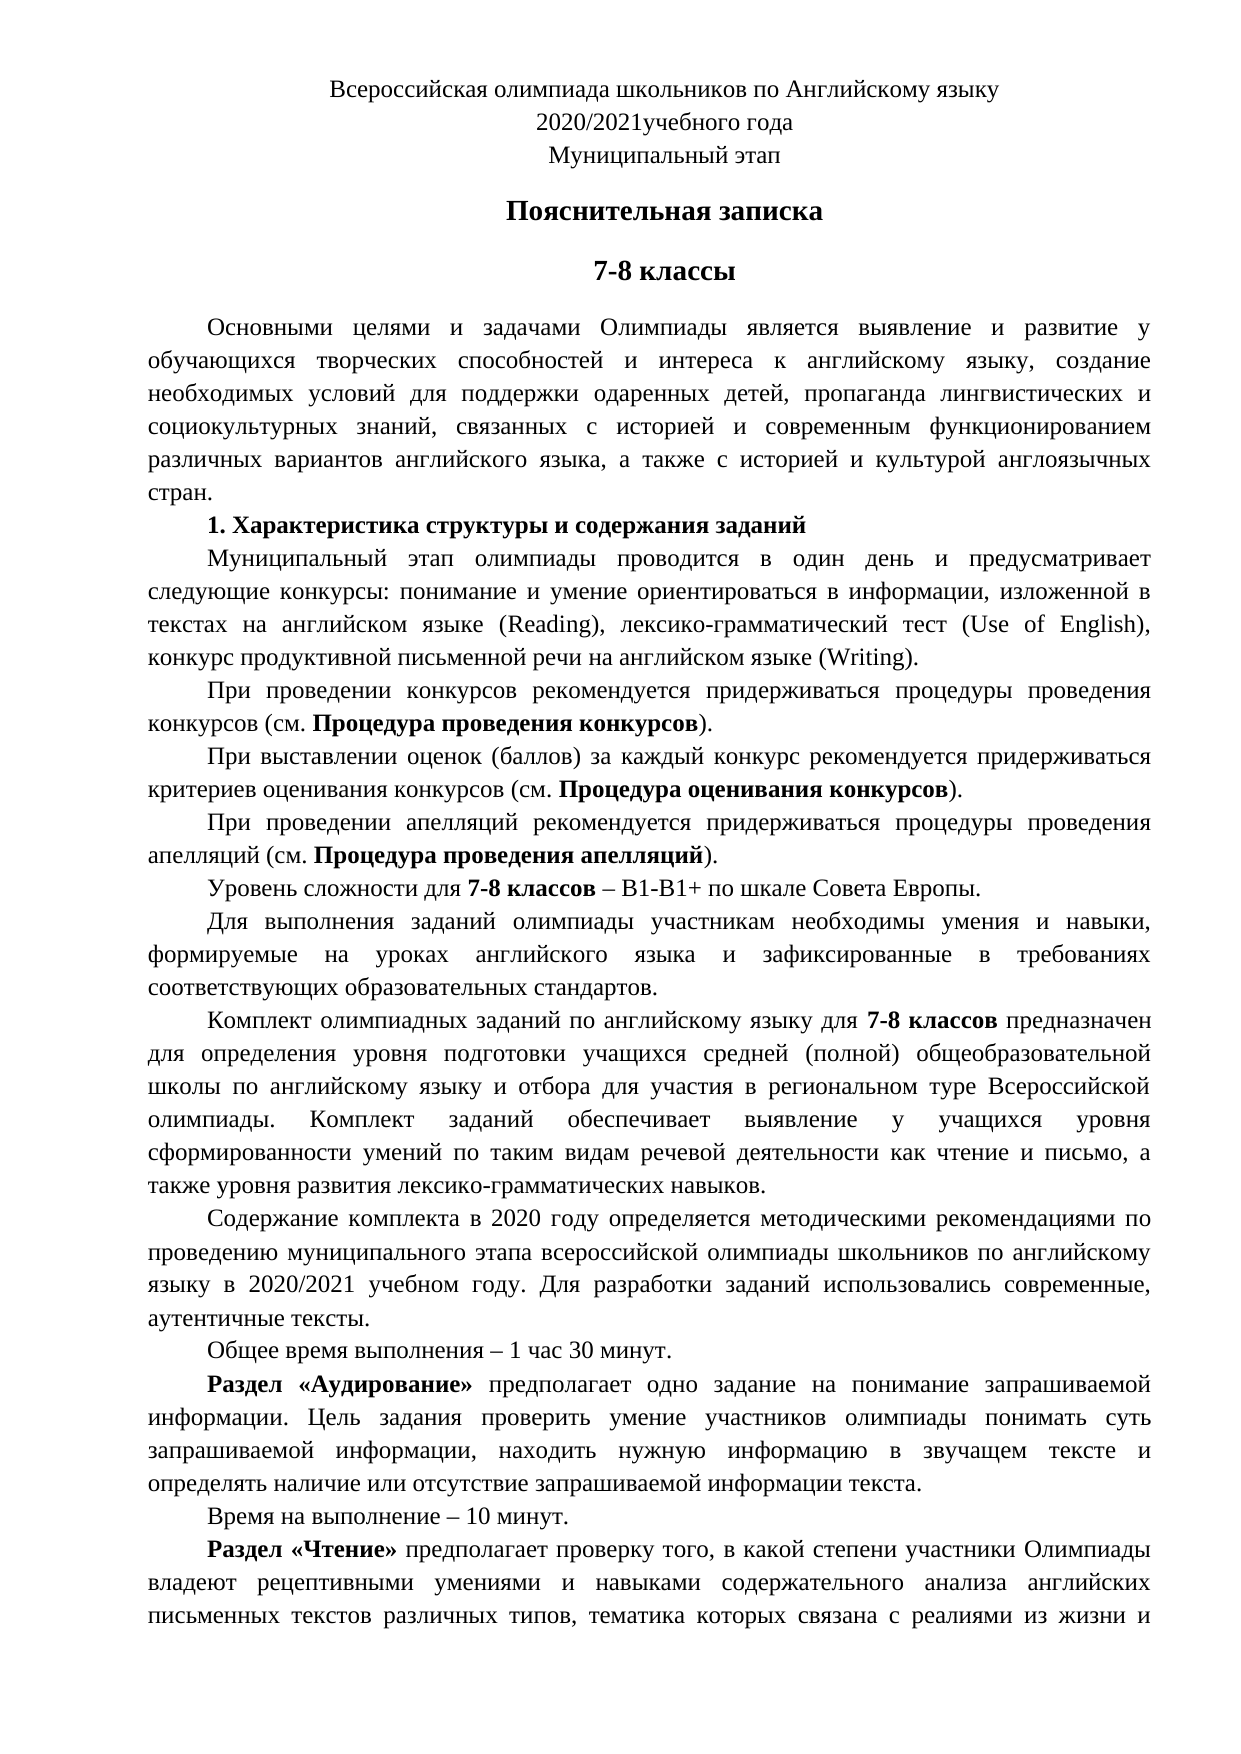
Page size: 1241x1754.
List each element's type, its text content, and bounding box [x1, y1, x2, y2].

text Время на выполнение – 10 минут. [148, 1501, 1152, 1529]
text Комплект олимпиадных заданий по английскому языку для 7-8 классов предназначен для определения уровня подготовки учащихся средней (полной) общеобразовательной школы по английскому языку и отбора для участия в региональном туре Всероссийской олимпиады. Комплект заданий обеспечивает выявление у учащихся уровня сформированности умений по таким видам речевой деятельности как чтение и письмо, а также уровня развития лексико-грамматических навыков. [148, 1005, 1152, 1199]
text Для выполнения заданий олимпиады участникам необходимы умения и навыки, формируемые на уроках английского языка и зафиксированные в требованиях соответствующих образовательных стандартов. [148, 906, 1152, 1001]
text Содержание комплекта в 2020 году определяется методическими рекомендациями по проведению муниципального этапа всероссийской олимпиады школьников по английскому языку в 2020/2021 учебном году. Для разработки заданий использовались современные, аутентичные тексты. [148, 1203, 1152, 1331]
text При проведении конкурсов рекомендуется придерживаться процедуры проведения конкурсов (см. Процедура проведения конкурсов). [148, 675, 1152, 737]
text Основными целями и задачами Олимпиады является выявление и развитие у обучающихся творческих способностей и интереса к английскому языку, создание необходимых условий для поддержки одаренных детей, пропаганда лингвистических и социокультурных знаний, связанных с историей и современным функционированием различных вариантов английского языка, а также с историей и культурой англоязычных стран. [148, 312, 1152, 506]
text Пояснительная записка [177, 193, 1152, 227]
text Муниципальный этап олимпиады проводится в один день и предусматривает следующие конкурсы: понимание и умение ориентироваться в информации, изложенной в текстах на английском языке (Reading), лексико-грамматический тест (Use of English), конкурс продуктивной письменной речи на английском языке (Writing). [148, 543, 1152, 671]
text При проведении апелляций рекомендуется придерживаться процедуры проведения апелляций (см. Процедура проведения апелляций). [148, 807, 1152, 869]
text Общее время выполнения – 1 час 30 минут. [148, 1336, 1152, 1364]
text 7-8 классы [177, 253, 1152, 286]
text При выставлении оценок (баллов) за каждый конкурс рекомендуется придерживаться критериев оценивания конкурсов (см. Процедура оценивания конкурсов). [148, 741, 1152, 803]
text 1. Характеристика структуры и содержания заданий [148, 510, 1152, 539]
text Раздел «Аудирование» предполагает одно задание на понимание запрашиваемой информации. Цель задания проверить умение участников олимпиады понимать суть запрашиваемой информации, находить нужную информацию в звучащем тексте и определять наличие или отсутствие запрашиваемой информации текста. [148, 1369, 1152, 1496]
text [148, 1534, 1152, 1628]
text Уровень сложности для 7-8 классов – В1-В1+ по шкале Совета Европы. [148, 873, 1152, 902]
